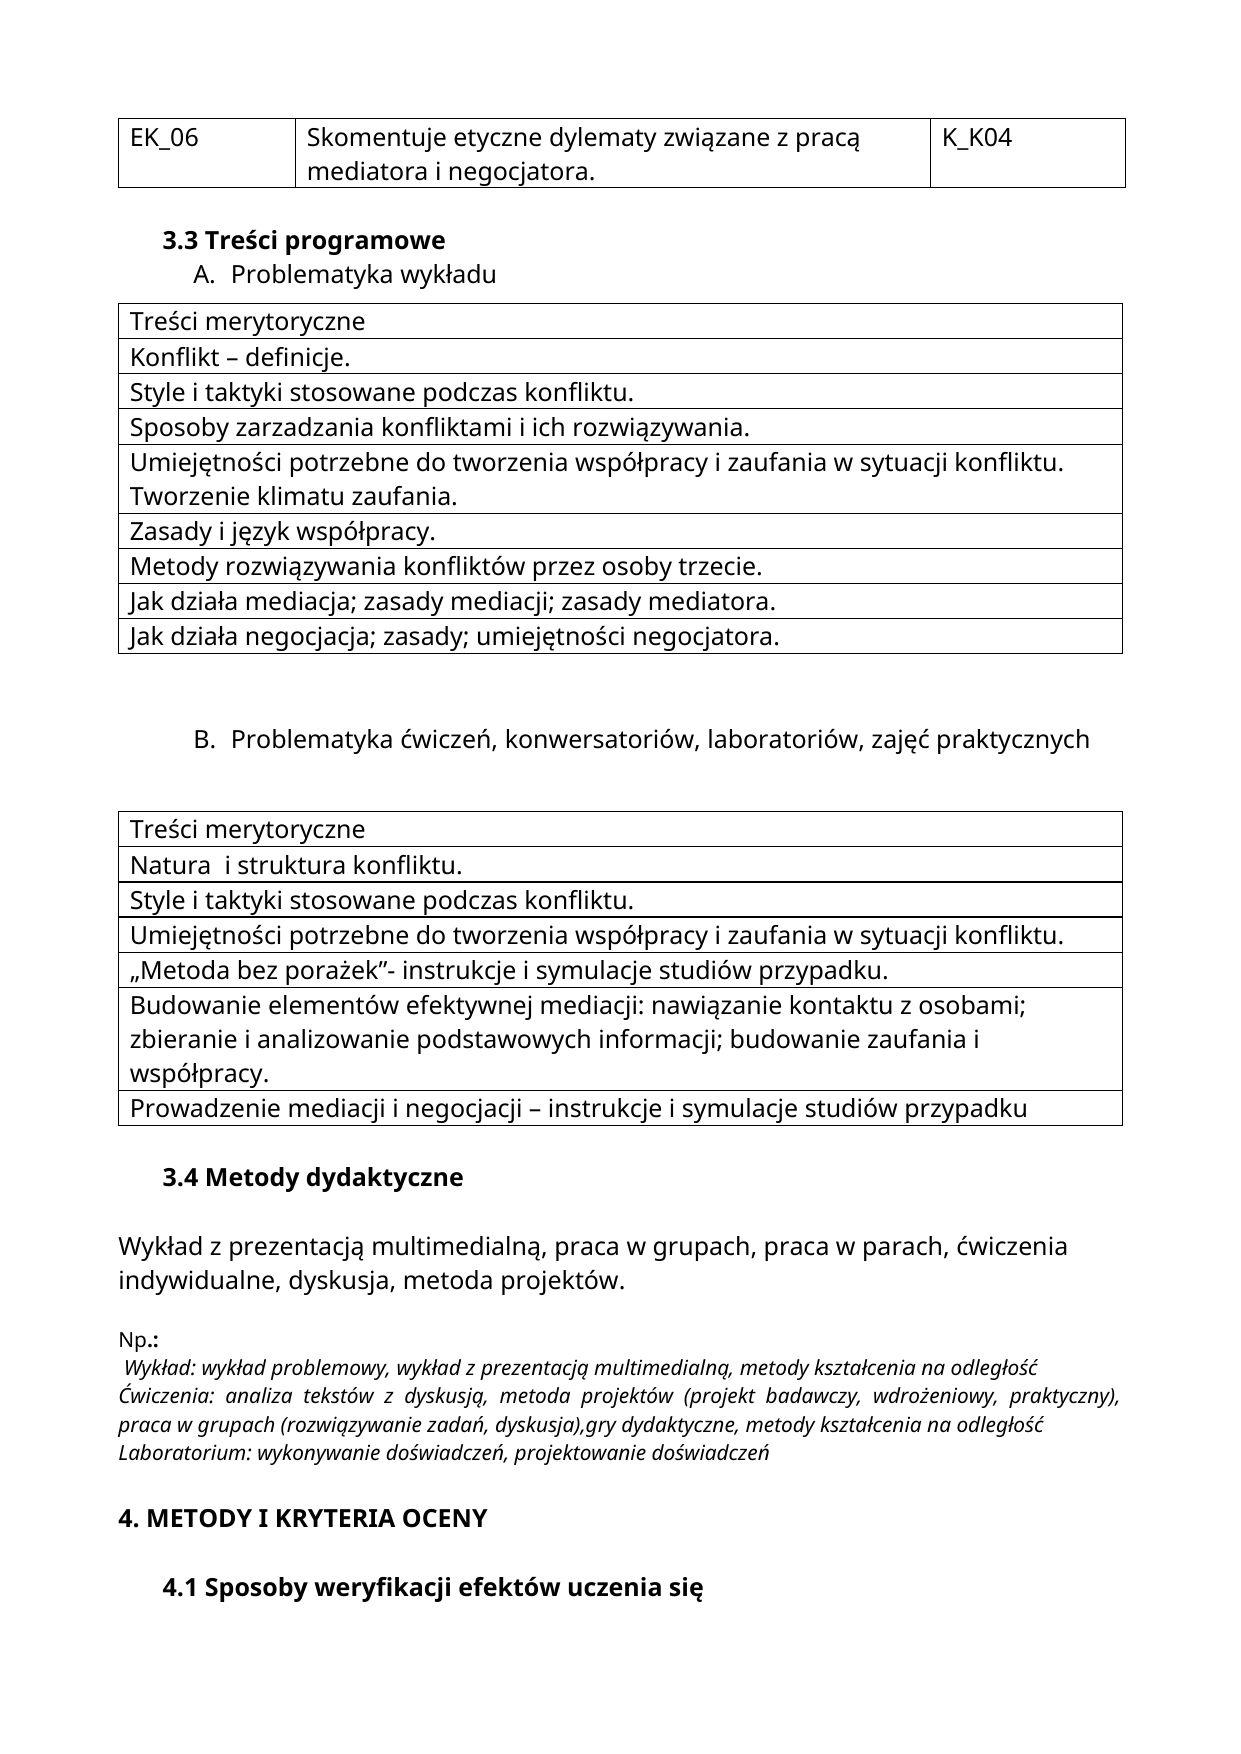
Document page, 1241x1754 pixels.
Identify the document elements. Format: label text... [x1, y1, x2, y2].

table_cell Konflikt – definicje. [119, 339, 1122, 373]
table_cell K_K04 [931, 119, 1125, 187]
table_cell Jak działa mediacja; zasady mediacji; zasady mediatora. [119, 584, 1122, 618]
list 3.3 Treści programowe [162, 222, 1122, 256]
table_cell „Metoda bez porażek”- instrukcje i symulacje studiów przypadku. [119, 953, 1122, 987]
table_cell Prowadzenie mediacji i negocjacji – instrukcje i symulacje studiów przypadku [119, 1091, 1122, 1125]
text Ćwiczenia: analiza tekstów z dyskusją, metoda projektów (projekt badawczy, wdrożeniowy, praktyczny), praca w grupach (rozwiązywanie zadań, dyskusja),gry dydaktyczne, metody kształcenia na odległość [118, 1382, 1122, 1438]
table_cell Jak działa negocjacja; zasady; umiejętności negocjatora. [119, 619, 1122, 653]
table_cell Metody rozwiązywania konfliktów przez osoby trzecie. [119, 549, 1122, 583]
table_cell Natura i struktura konfliktu. [119, 847, 1122, 881]
table_header Treści merytoryczne [119, 812, 1122, 846]
text Np.: [118, 1325, 1122, 1353]
table_cell EK_06 [119, 119, 295, 187]
list Problematyka wykładu [193, 256, 1122, 291]
table_cell Umiejętności potrzebne do tworzenia współpracy i zaufania w sytuacji konfliktu. [119, 918, 1122, 952]
text Wykład z prezentacją multimedialną, praca w grupach, praca w parach, ćwiczenia indywidualne, dyskusja, metoda projektów. [118, 1228, 1122, 1296]
list Problematyka ćwiczeń, konwersatoriów, laboratoriów, zajęć praktycznych [193, 722, 1122, 756]
table_cell Style i taktyki stosowane podczas konfliktu. [119, 374, 1122, 408]
table_cell Sposoby zarzadzania konfliktami i ich rozwiązywania. [119, 409, 1122, 443]
table_cell Budowanie elementów efektywnej mediacji: nawiązanie kontaktu z osobami; zbieranie i analizowanie podstawowych informacji; budowanie zaufania i współpracy. [119, 988, 1122, 1090]
text Wykład: wykład problemowy, wykład z prezentacją multimedialną, metody kształcenia na odległość [118, 1353, 1122, 1382]
table_cell Style i taktyki stosowane podczas konfliktu. [119, 883, 1122, 916]
text Laboratorium: wykonywanie doświadczeń, projektowanie doświadczeń [118, 1438, 1122, 1467]
table_cell Skomentuje etyczne dylematy związane z pracą mediatora i negocjatora. [296, 119, 930, 187]
table_cell Umiejętności potrzebne do tworzenia współpracy i zaufania w sytuacji konfliktu. Tworzenie klimatu zaufania. [119, 445, 1122, 513]
table_header Treści merytoryczne [119, 304, 1122, 338]
table_cell Zasady i język współpracy. [119, 514, 1122, 548]
text 4. METODY I KRYTERIA OCENY [118, 1501, 1122, 1535]
text 4.1 Sposoby weryfikacji efektów uczenia się [162, 1569, 1122, 1603]
text 3.4 Metody dydaktyczne [162, 1160, 1122, 1194]
